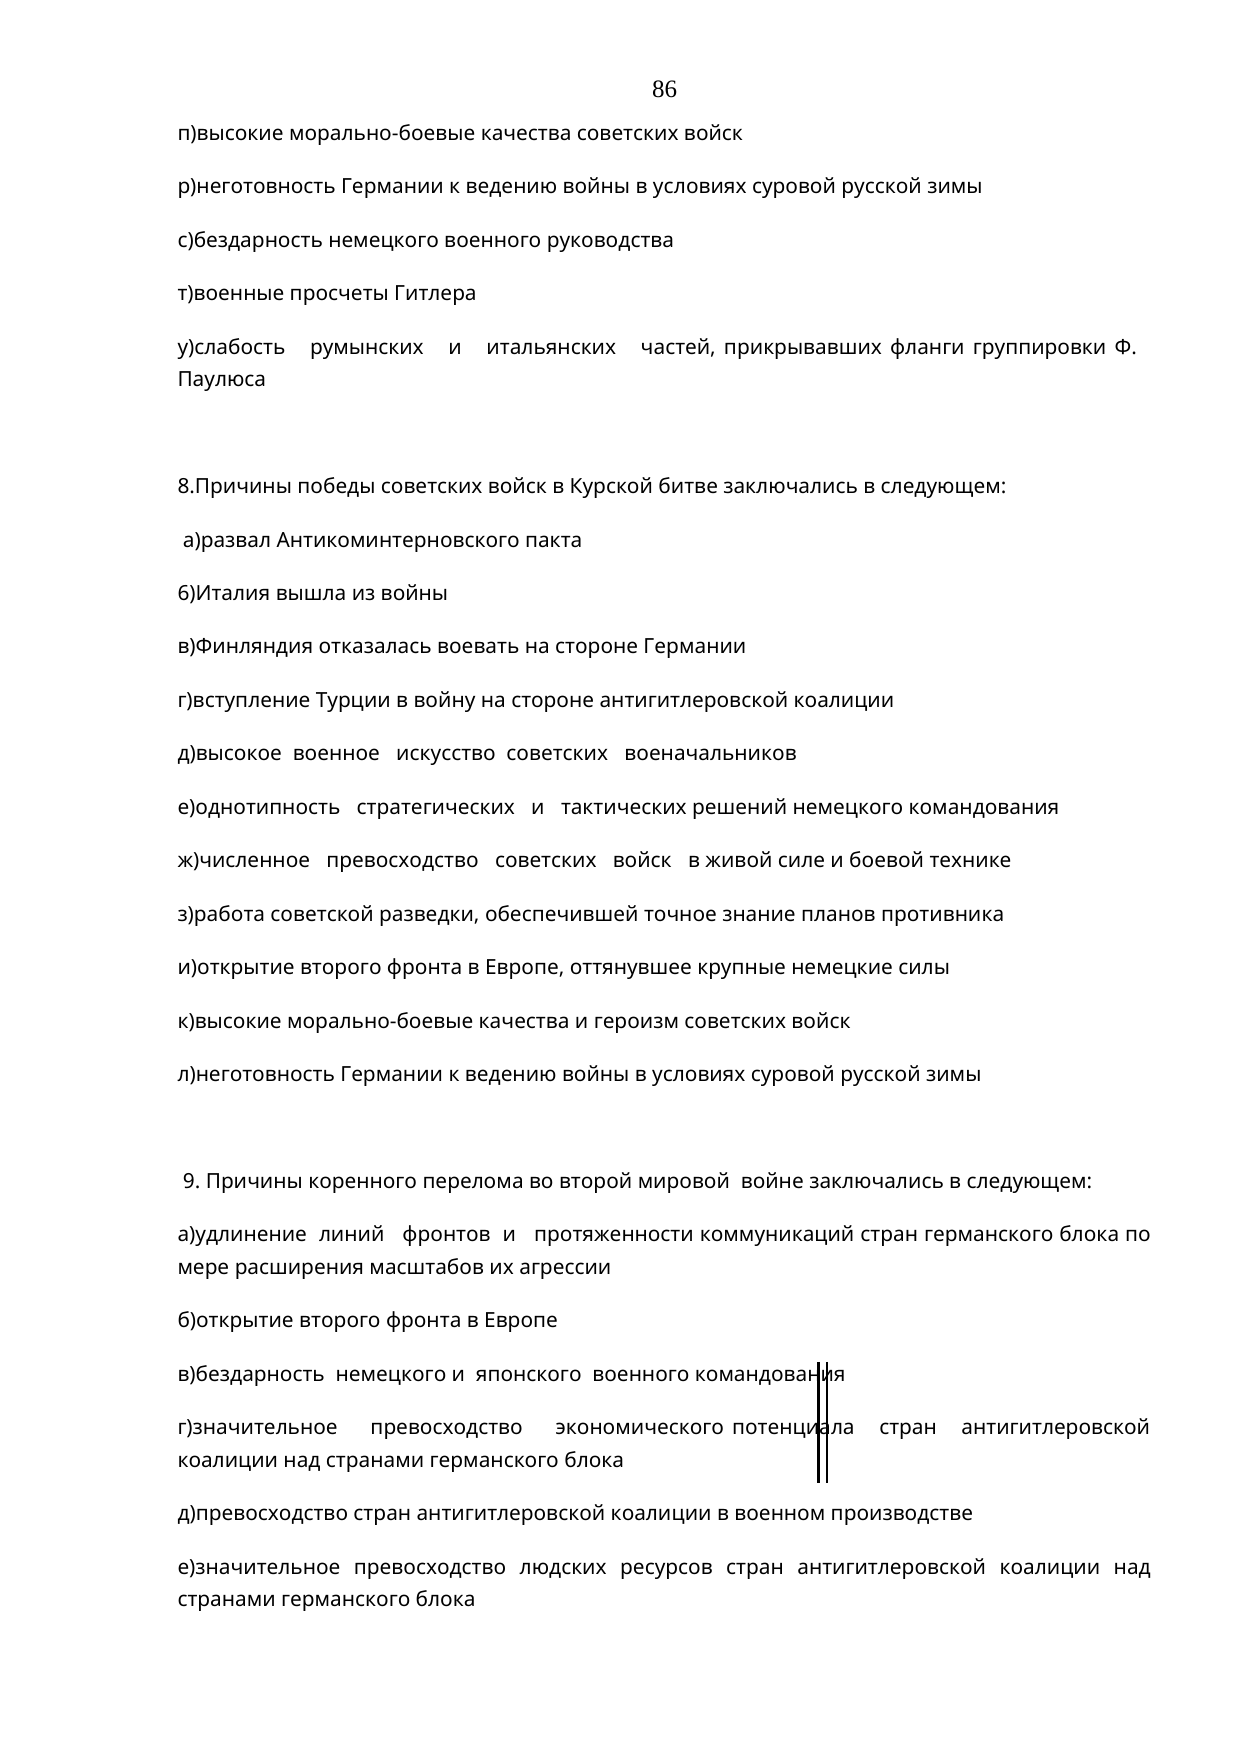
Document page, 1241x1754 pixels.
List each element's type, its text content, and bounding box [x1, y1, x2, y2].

text д)превосходство стран антигитлеровской коалиции в военном производстве [177, 1498, 1152, 1527]
text з)работа советской разведки, обеспечившей точное знание планов противника [177, 899, 1152, 927]
text 8.Причины победы советских войск в Курской битве заключались в следующем: [177, 471, 1139, 500]
text т)военные просчеты Гитлера [177, 278, 1152, 307]
text ж)численное превосходство советских войск в живой силе и боевой технике [177, 845, 1152, 874]
text 9. Причины коренного перелома во второй мировой войне заключались в следующем: [177, 1166, 1152, 1194]
text в)бездарность немецкого и японского военного командования [177, 1359, 1152, 1387]
text и)открытие второго фронта в Европе, оттянувшее крупные немецкие силы [177, 952, 1152, 981]
text 6)Италия вышла из войны [177, 578, 1152, 607]
text е)однотипность стратегических и тактических решений немецкого командования [177, 792, 1152, 820]
text е)значительное превосходство людских ресурсов стран антигитлеровской коалиции над странами германского блока [177, 1552, 1152, 1613]
text в)Финляндия отказалась воевать на стороне Германии [177, 632, 1152, 660]
text б)открытие второго фронта в Европе [177, 1306, 1152, 1334]
text к)высокие морально-боевые качества и героизм советских войск [177, 1006, 1133, 1034]
text а)развал Антикоминтерновского пакта [177, 525, 1152, 553]
text у)слабость румынских и итальянских частей, прикрывавших фланги группировки Ф. Паулюса [177, 332, 1139, 393]
text а)удлинение линий фронтов и протяженности коммуникаций стран германского блока по мере расширения масштабов их агрессии [177, 1219, 1152, 1281]
text с)бездарность немецкого военного руководства [177, 225, 1152, 253]
text г)значительное превосходство экономического потенциала стран антигитлеровской коалиции над странами германского блока [828, 1412, 1152, 1473]
text г)значительное превосходство экономического потенциала стран антигитлеровской коалиции над странами германского блока [177, 1412, 817, 1473]
text р)неготовность Германии к ведению войны в условиях суровой русской зимы [177, 172, 1152, 200]
text д)высокое военное искусство советских военачальников [177, 738, 1152, 767]
text п)высокие морально-боевые качества советских войск [177, 118, 1152, 147]
text г)вступление Турции в войну на стороне антигитлеровской коалиции [177, 685, 1152, 713]
text л)неготовность Германии к ведению войны в условиях суровой русской зимы [177, 1059, 1133, 1088]
